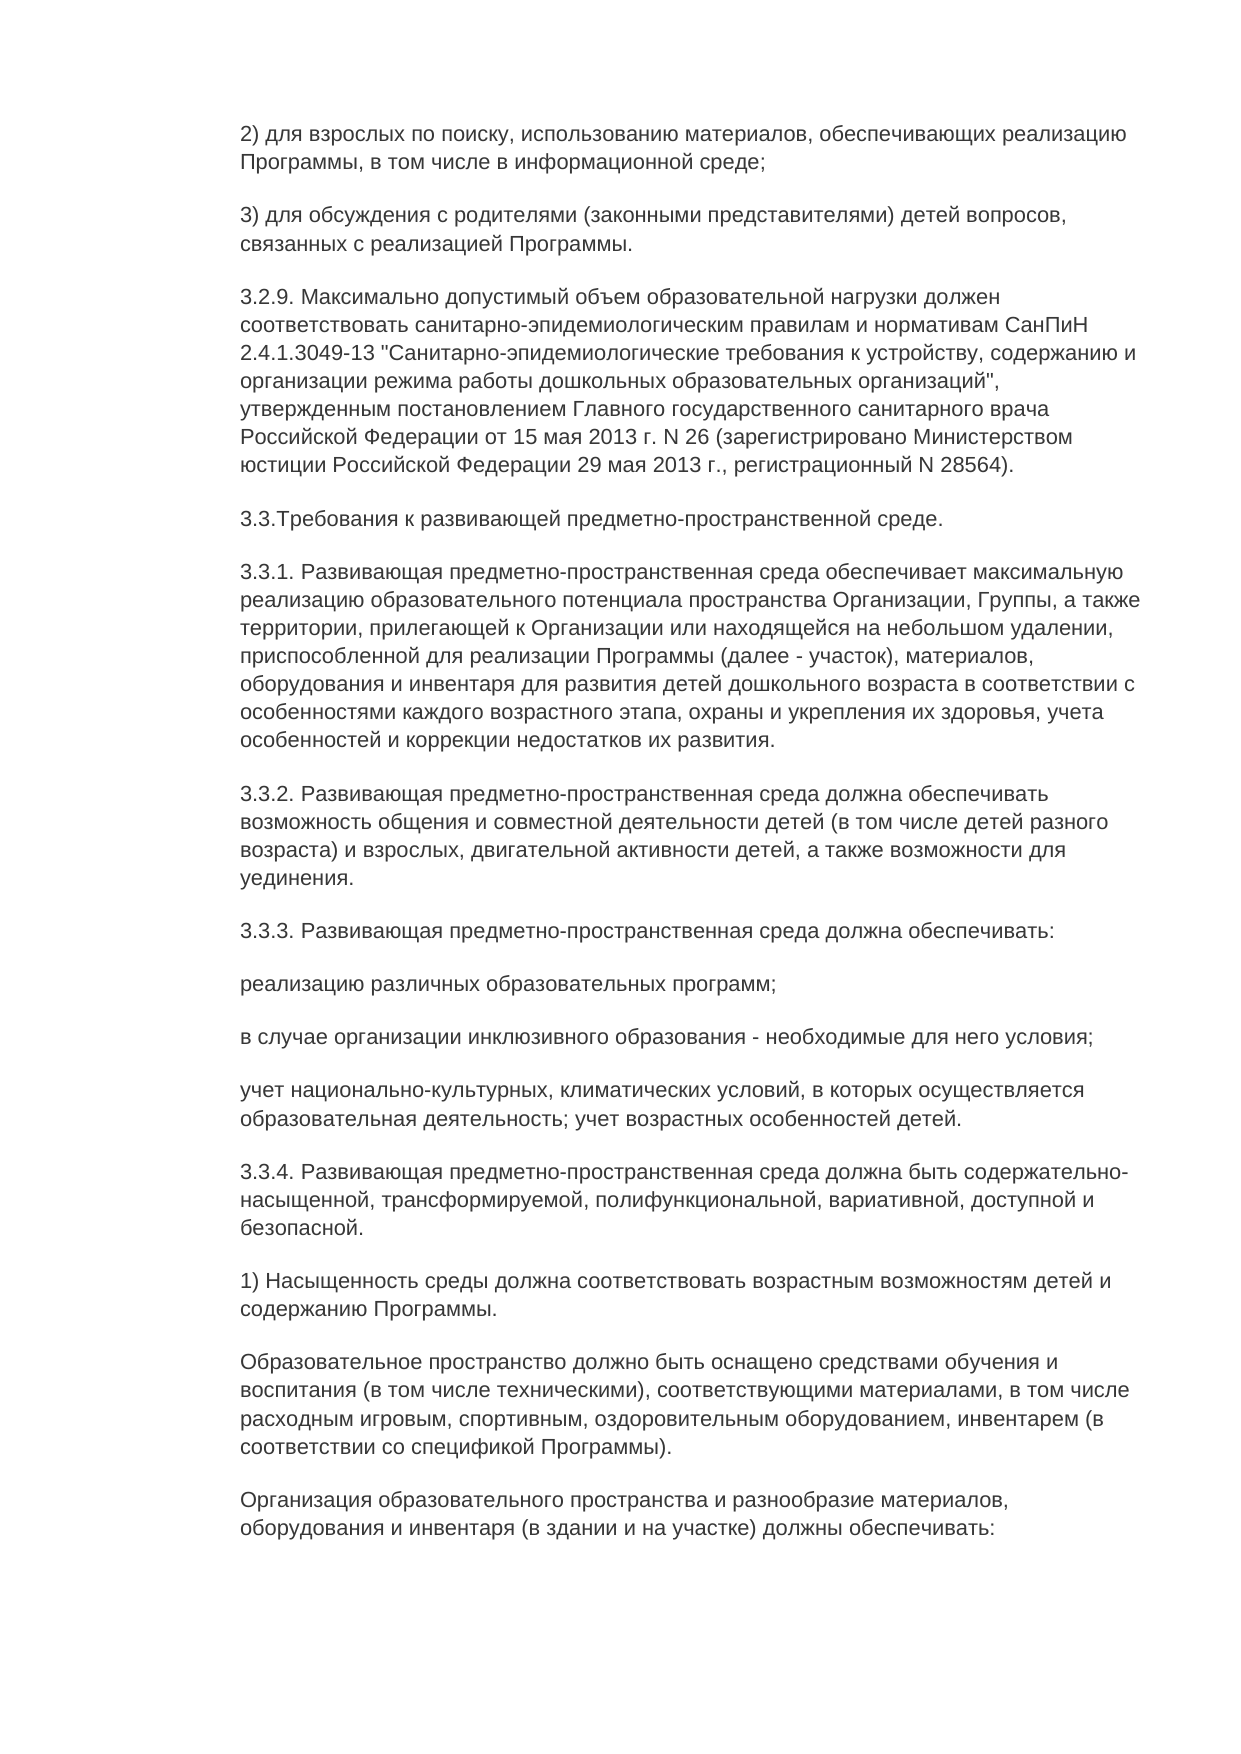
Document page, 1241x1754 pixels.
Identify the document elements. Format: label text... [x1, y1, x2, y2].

text 3.3.4. Развивающая предметно-пространственная среда должна быть содержательно-насыщенной, трансформируемой, полифункциональной, вариативной, доступной и безопасной. [240, 1156, 1152, 1240]
text 3.3.3. Развивающая предметно-пространственная среда должна обеспечивать: [240, 915, 1152, 943]
text 3) для обсуждения с родителями (законными представителями) детей вопросов, связанных с реализацией Программы. [240, 199, 1152, 256]
text Организация образовательного пространства и разнообразие материалов, оборудования и инвентаря (в здании и на участке) должны обеспечивать: [240, 1484, 1152, 1540]
text 3.2.9. Максимально допустимый объем образовательной нагрузки должен соответствовать санитарно-эпидемиологическим правилам и нормативам СанПиН 2.4.1.3049-13 "Санитарно-эпидемиологические требования к устройству, содержанию и организации режима работы дошкольных образовательных организаций", утвержденным постановлением Главного государственного санитарного врача Российской Федерации от 15 мая 2013 г. N 26 (зарегистрировано Министерством юстиции Российской Федерации 29 мая 2013 г., регистрационный N 28564). [240, 281, 1152, 477]
text Образовательное пространство должно быть оснащено средствами обучения и воспитания (в том числе техническими), соответствующими материалами, в том числе расходным игровым, спортивным, оздоровительным оборудованием, инвентарем (в соответствии со спецификой Программы). [240, 1346, 1152, 1459]
text 2) для взрослых по поиску, использованию материалов, обеспечивающих реализацию Программы, в том числе в информационной среде; [240, 118, 1152, 174]
text 1) Насыщенность среды должна соответствовать возрастным возможностям детей и содержанию Программы. [240, 1265, 1152, 1321]
text 3.3.1. Развивающая предметно-пространственная среда обеспечивает максимальную реализацию образовательного потенциала пространства Организации, Группы, а также территории, прилегающей к Организации или находящейся на небольшом удалении, приспособленной для реализации Программы (далее - участок), материалов, оборудования и инвентаря для развития детей дошкольного возраста в соответствии с особенностями каждого возрастного этапа, охраны и укрепления их здоровья, учета особенностей и коррекции недостатков их развития. [240, 556, 1152, 752]
text 3.3.2. Развивающая предметно-пространственная среда должна обеспечивать возможность общения и совместной деятельности детей (в том числе детей разного возраста) и взрослых, двигательной активности детей, а также возможности для уединения. [240, 777, 1152, 890]
text 3.3.Требования к развивающей предметно-пространственной среде. [240, 502, 1152, 531]
text реализацию различных образовательных программ; [240, 968, 1152, 996]
text учет национально-культурных, климатических условий, в которых осуществляется образовательная деятельность; учет возрастных особенностей детей. [240, 1074, 1152, 1131]
text в случае организации инклюзивного образования - необходимые для него условия; [240, 1021, 1152, 1049]
